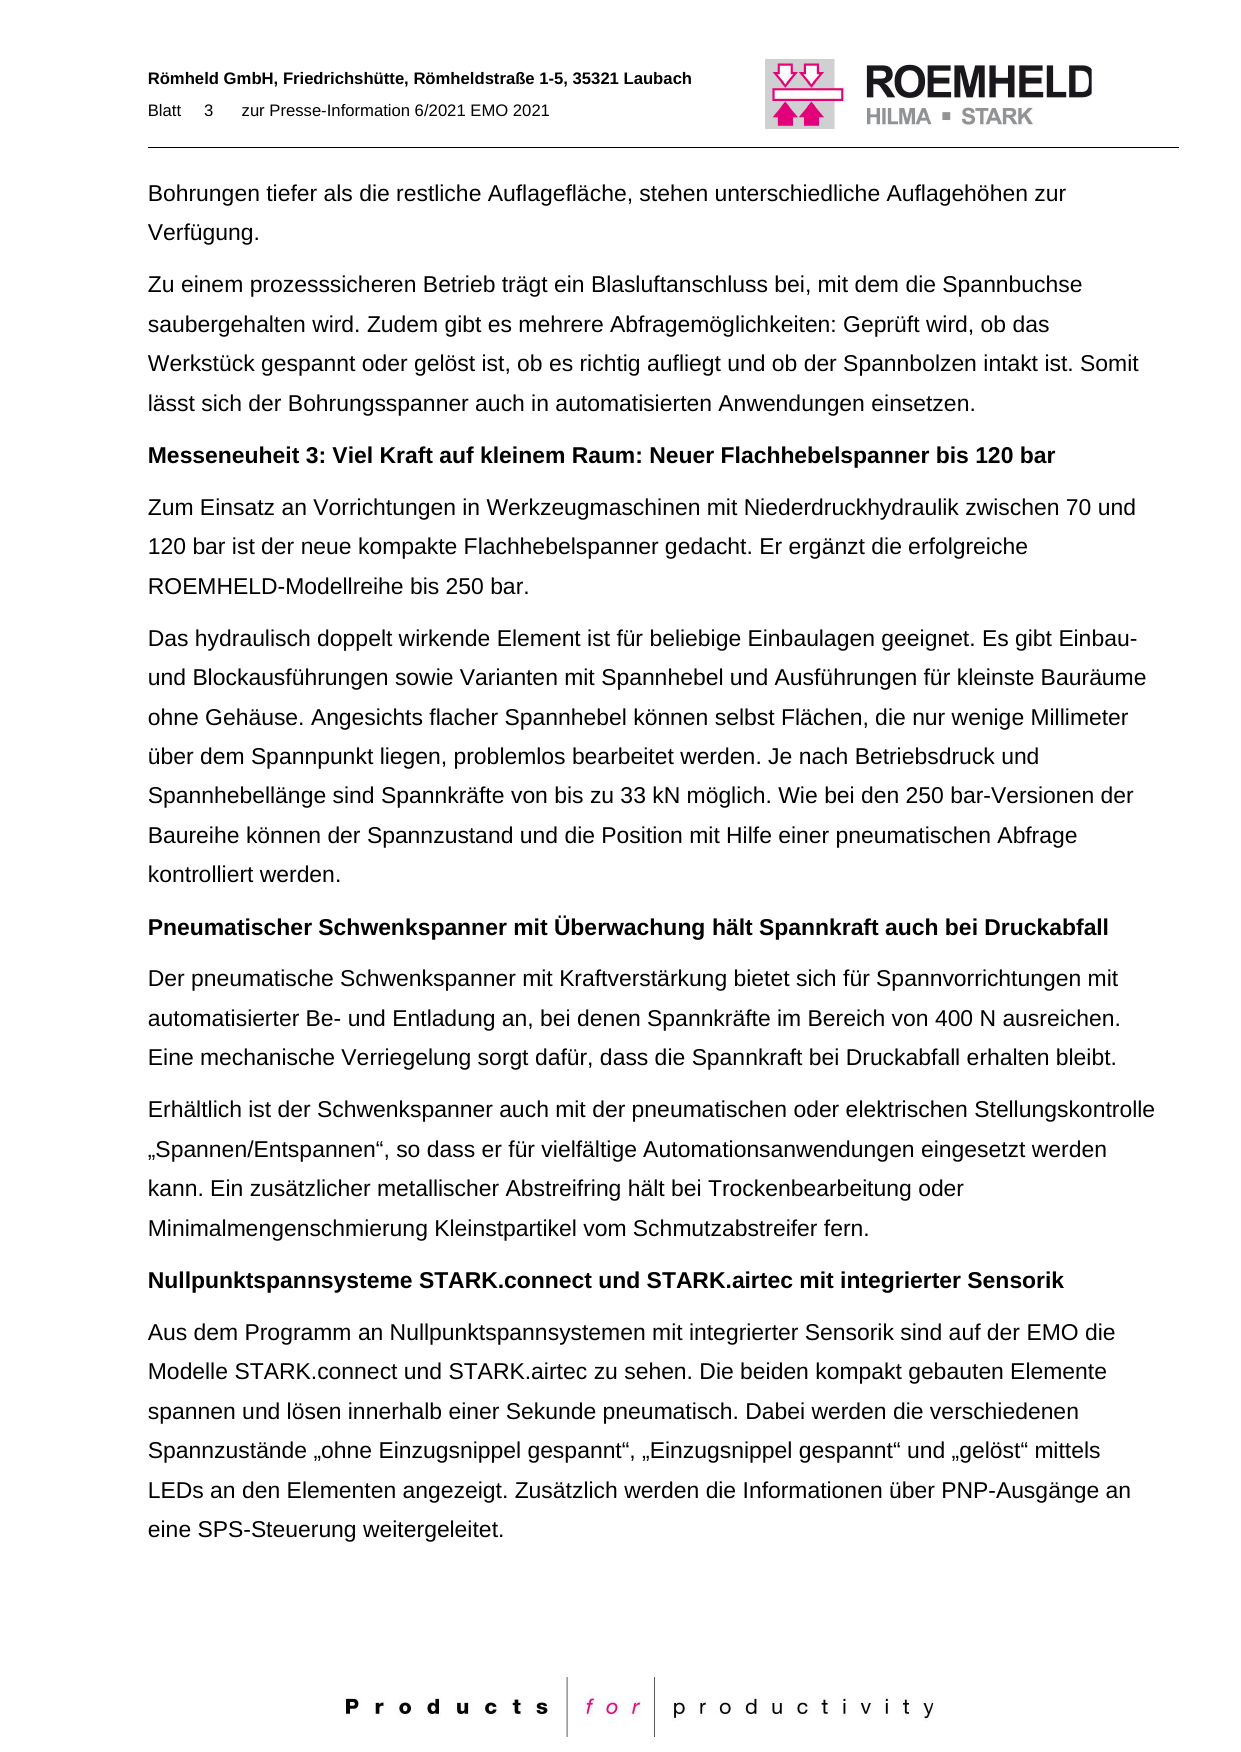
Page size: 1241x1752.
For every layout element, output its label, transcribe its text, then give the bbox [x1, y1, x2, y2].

text Messeneuheit 3: Viel Kraft auf kleinem Raum: Neuer Flachhebelspanner bis 120 bar [148, 442, 1162, 468]
picture [763, 59, 1092, 128]
text Zum Einsatz an Vorrichtungen in Werkzeugmaschinen mit Niederdruckhydraulik zwischen 70 und 120 bar ist der neue kompakte Flachhebelspanner gedacht. Er ergänzt die erfolgreiche ROEMHELD-Modellreihe bis 250 bar. [148, 494, 1162, 599]
text Aus dem Programm an Nullpunktspannsystemen mit integrierter Sensorik sind auf der EMO die Modelle STARK.connect und STARK.airtec zu sehen. Die beiden kompakt gebauten Elemente spannen und lösen innerhalb einer Sekunde pneumatisch. Dabei werden die verschiedenen Spannzustände „ohne Einzugsnippel gespannt“, „Einzugsnippel gespannt“ und „gelöst“ mittels LEDs an den Elementen angezeigt. Zusätzlich werden die Informationen über PNP-Ausgänge an eine SPS-Steuerung weitergeleitet. [148, 1319, 1162, 1542]
text Zu einem prozesssicheren Betrieb trägt ein Blasluftanschluss bei, mit dem die Spannbuchse saubergehalten wird. Zudem gibt es mehrere Abfragemöglichkeiten: Geprüft wird, ob das Werkstück gespannt oder gelöst ist, ob es richtig aufliegt und ob der Spannbolzen intakt ist. Somit lässt sich der Bohrungsspanner auch in automatisierten Anwendungen einsetzen. [148, 271, 1162, 416]
picture [299, 1661, 990, 1747]
text Nullpunktspannsysteme STARK.connect und STARK.airtec mit integrierter Sensorik [148, 1267, 1162, 1293]
text Pneumatischer Schwenkspanner mit Überwachung hält Spannkraft auch bei Druckabfall [148, 913, 1162, 940]
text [148, 148, 1162, 246]
text Erhältlich ist der Schwenkspanner auch mit der pneumatischen oder elektrischen Stellungskontrolle „Spannen/Entspannen“, so dass er für vielfältige Automationsanwendungen eingesetzt werden kann. Ein zusätzlicher metallischer Abstreifring hält bei Trockenbearbeitung oder Minimalmengenschmierung Kleinstpartikel vom Schmutzabstreifer fern. [148, 1096, 1162, 1241]
text Das hydraulisch doppelt wirkende Element ist für beliebige Einbaulagen geeignet. Es gibt Einbau- und Blockausführungen sowie Varianten mit Spannhebel und Ausführungen für kleinste Bauräume ohne Gehäuse. Angesichts flacher Spannhebel können selbst Flächen, die nur wenige Millimeter über dem Spannpunkt liegen, problemlos bearbeitet werden. Je nach Betriebsdruck und Spannhebellänge sind Spannkräfte von bis zu 33 kN möglich. Wie bei den 250 bar-Versionen der Baureihe können der Spannzustand und die Position mit Hilfe einer pneumatischen Abfrage kontrolliert werden. [148, 624, 1162, 888]
text Der pneumatische Schwenkspanner mit Kraftverstärkung bietet sich für Spannvorrichtungen mit automatisierter Be- und Entladung an, bei denen Spannkräfte im Bereich von 400 N ausreichen. Eine mechanische Verriegelung sorgt dafür, dass die Spannkraft bei Druckabfall erhalten bleibt. [148, 965, 1162, 1071]
